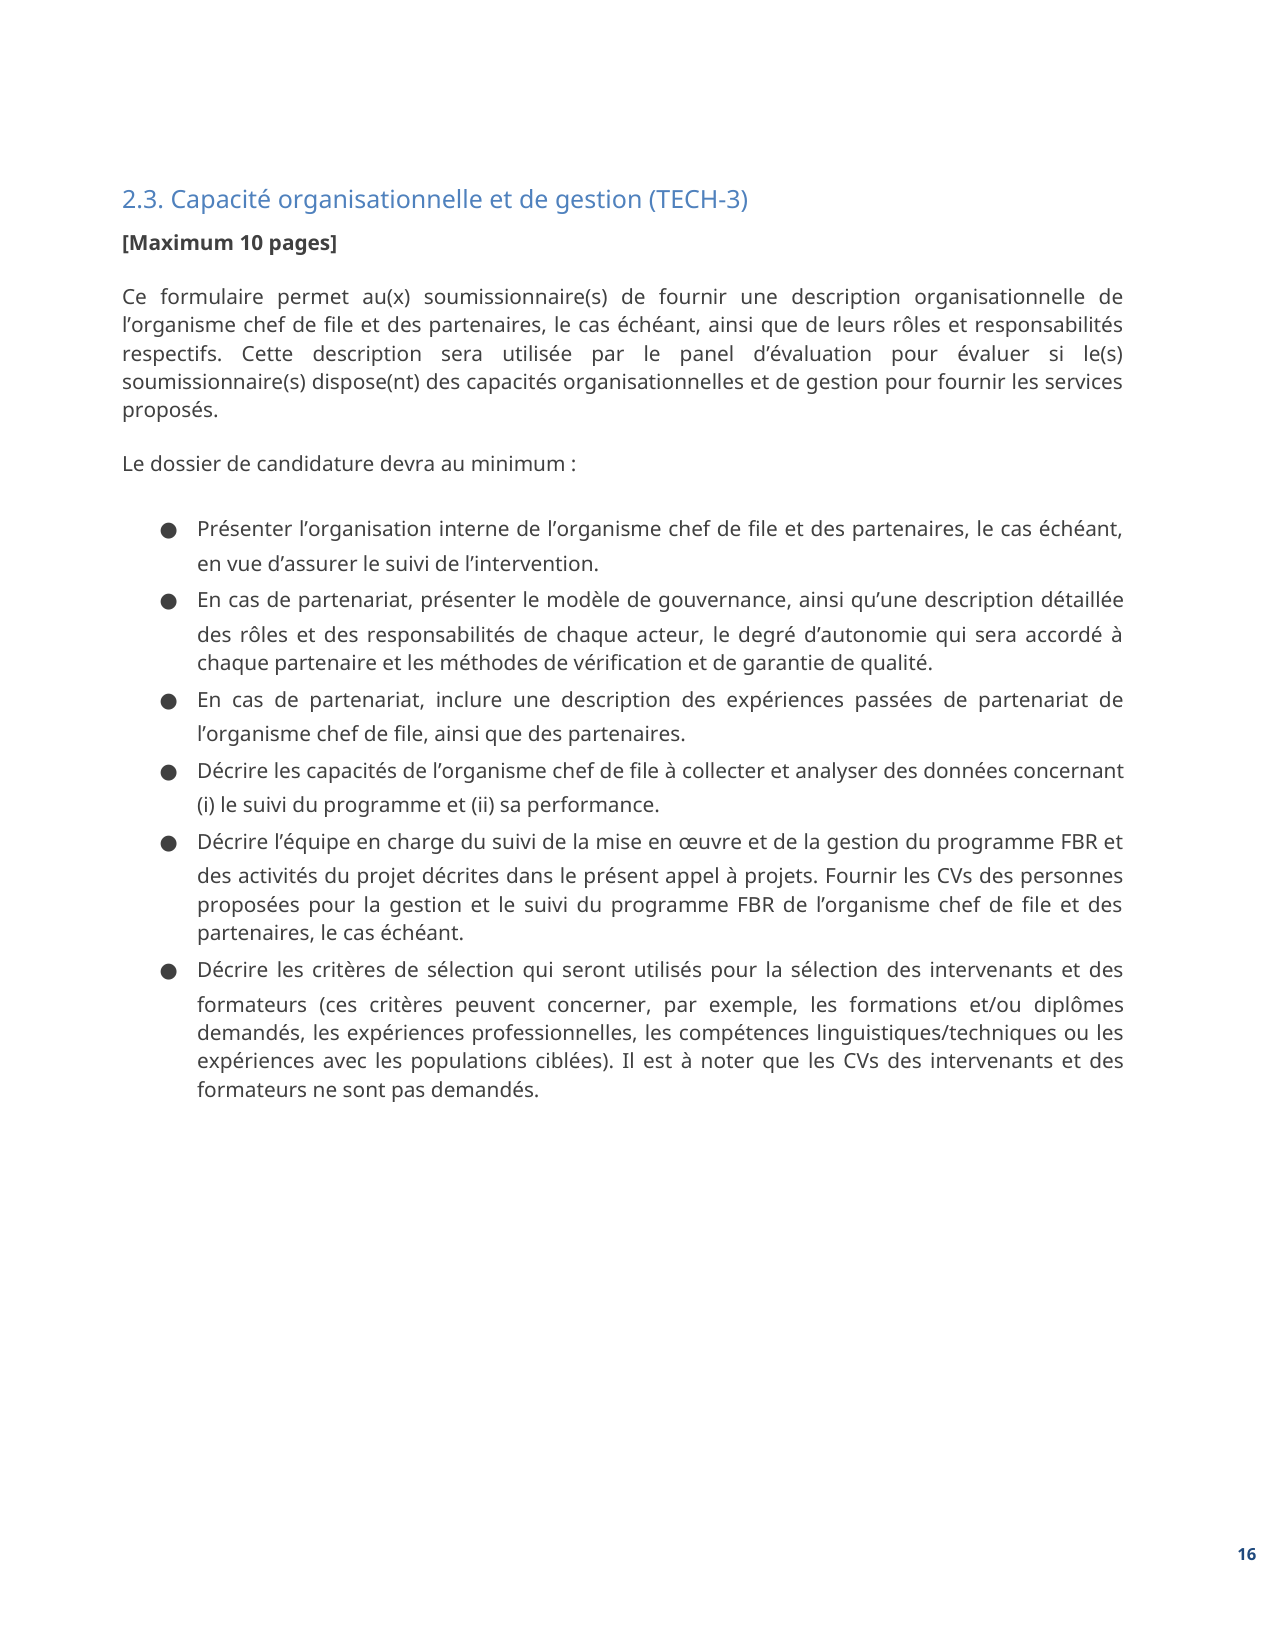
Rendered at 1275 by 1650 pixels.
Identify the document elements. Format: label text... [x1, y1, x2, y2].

list Décrire les capacités de l’organisme chef de file à collecter et analyser des données concernant (i) le suivi du programme et (ii) sa performance. [159, 748, 1125, 819]
subtitle 2.3. Capacité organisationnelle et de gestion (TECH-3) [122, 182, 1125, 216]
list Décrire l’équipe en charge du suivi de la mise en œuvre et de la gestion du programme FBR et des activités du projet décrites dans le présent appel à projets. Fournir les CVs des personnes proposées pour la gestion et le suivi du programme FBR de l’organisme chef de file et des partenaires, le cas échéant. [159, 819, 1125, 947]
text Ce formulaire permet au(x) soumissionnaire(s) de fournir une description organisationnelle de l’organisme chef de file et des partenaires, le cas échéant, ainsi que de leurs rôles et responsabilités respectifs. Cette description sera utilisée par le panel d’évaluation pour évaluer si le(s) soumissionnaire(s) dispose(nt) des capacités organisationnelles et de gestion pour fournir les services proposés. [122, 282, 1125, 424]
text [Maximum 10 pages] [122, 228, 1125, 257]
list En cas de partenariat, inclure une description des expériences passées de partenariat de l’organisme chef de file, ainsi que des partenaires. [159, 677, 1125, 748]
list En cas de partenariat, présenter le modèle de gouvernance, ainsi qu’une description détaillée des rôles et des responsabilités de chaque acteur, le degré d’autonomie qui sera accordé à chaque partenaire et les méthodes de vérification et de garantie de qualité. [159, 577, 1125, 677]
list Décrire les critères de sélection qui seront utilisés pour la sélection des intervenants et des formateurs (ces critères peuvent concerner, par exemple, les formations et/ou diplômes demandés, les expériences professionnelles, les compétences linguistiques/techniques ou les expériences avec les populations ciblées). Il est à noter que les CVs des intervenants et des formateurs ne sont pas demandés. [159, 947, 1125, 1103]
list Présenter l’organisation interne de l’organisme chef de file et des partenaires, le cas échéant, en vue d’assurer le suivi de l’intervention. [159, 506, 1125, 577]
text Le dossier de candidature devra au minimum : [122, 449, 1125, 477]
